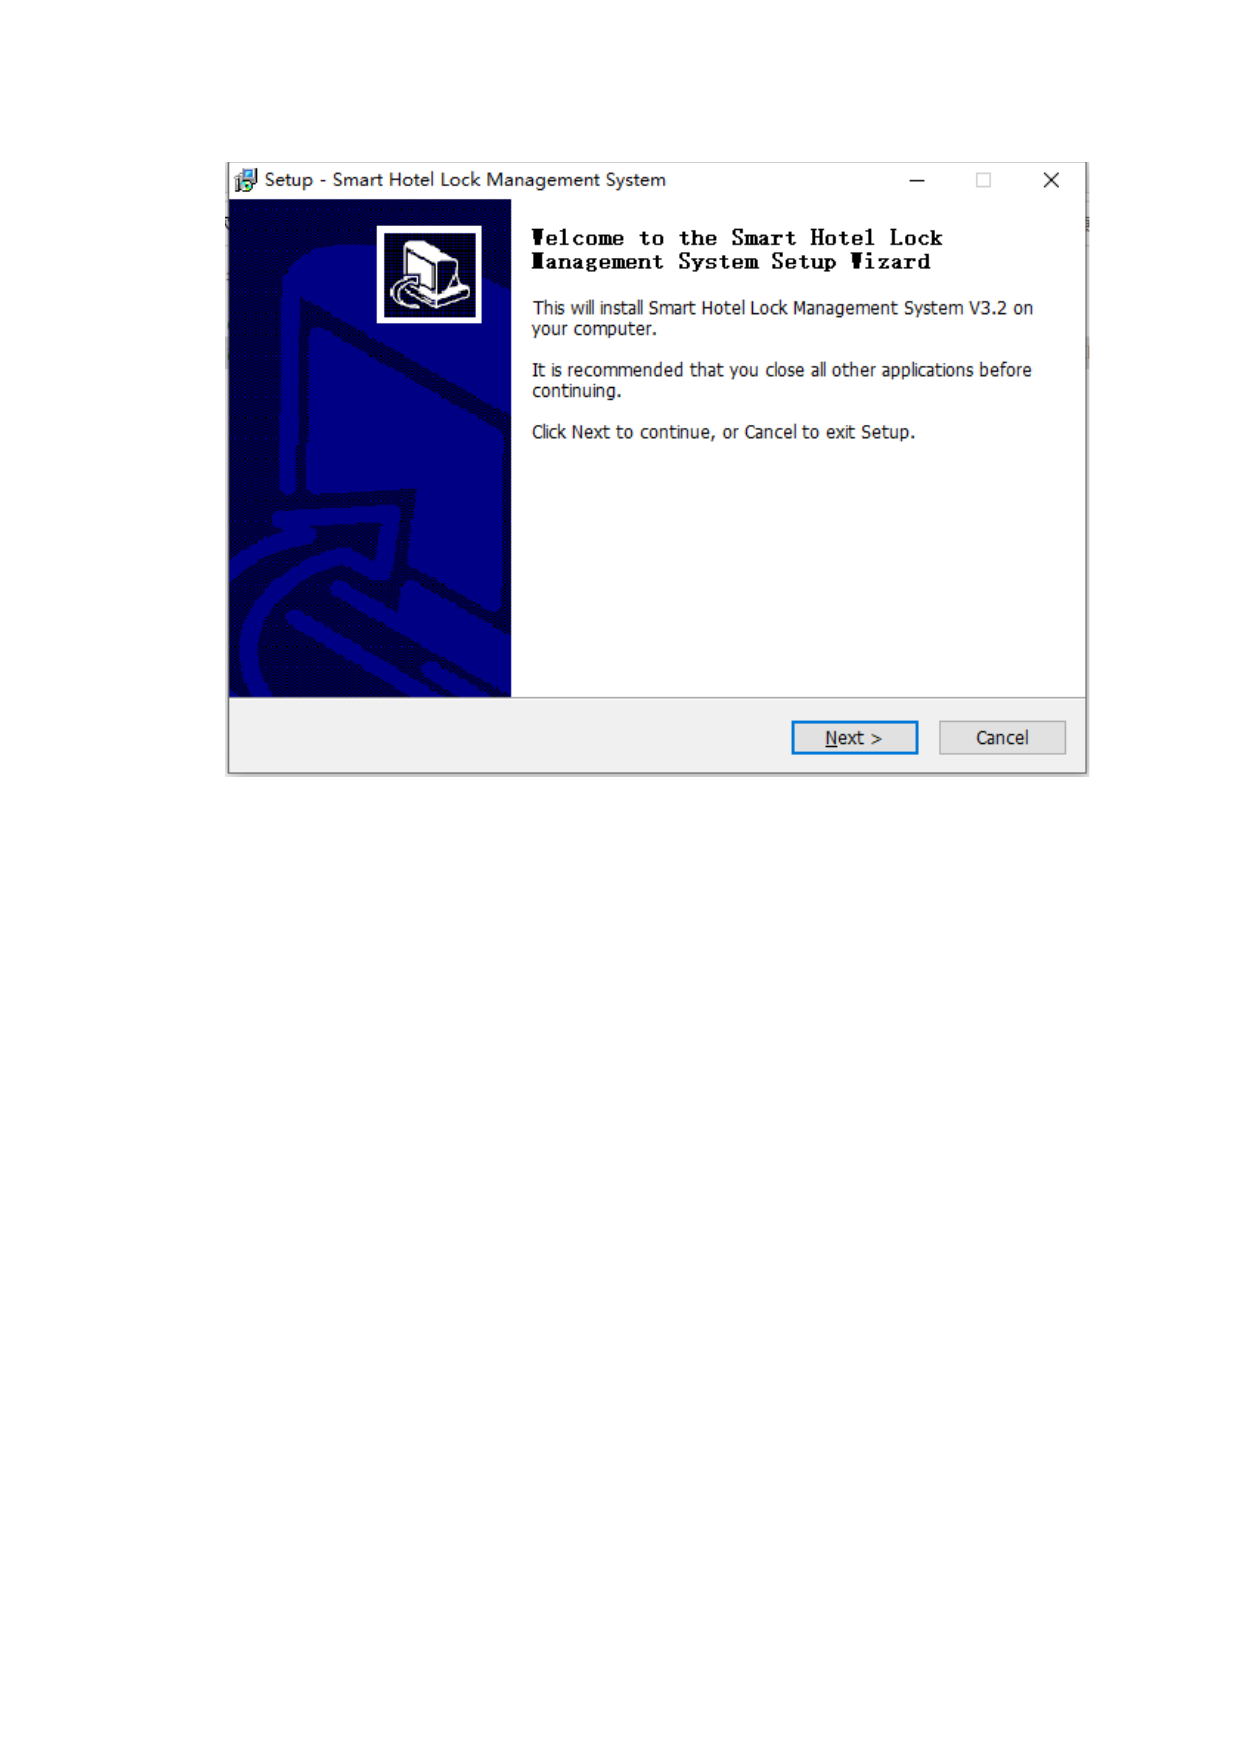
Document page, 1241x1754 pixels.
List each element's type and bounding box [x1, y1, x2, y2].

picture [225, 162, 1090, 777]
